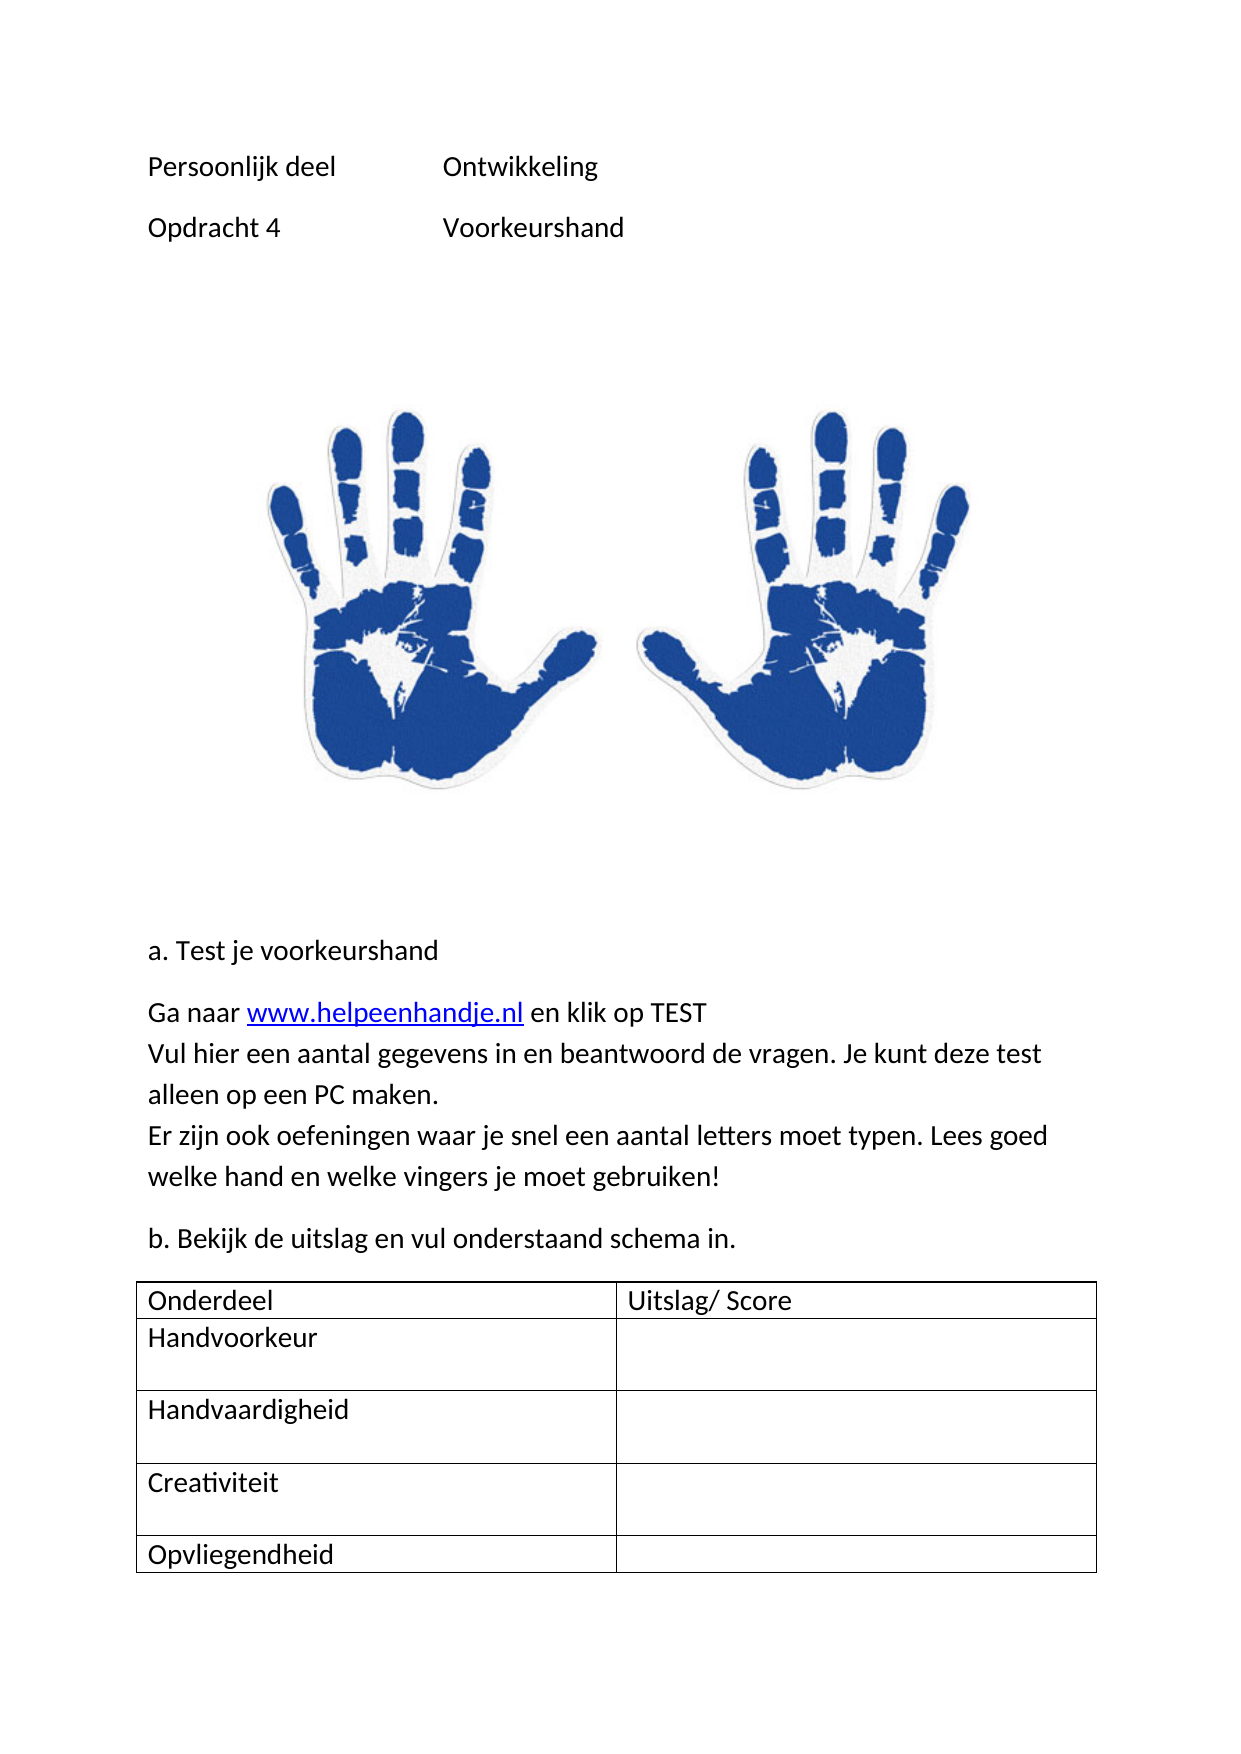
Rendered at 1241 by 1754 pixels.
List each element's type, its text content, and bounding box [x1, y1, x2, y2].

text Persoonlijk deel Ontwikkeling [148, 148, 1093, 183]
table_cell [617, 1391, 1096, 1463]
text Ga naar www.helpeenhandje.nl en klik op TEST Vul hier een aantal gegevens in en beantwoord de vragen. Je kunt deze test alleen op een PC maken. Er zijn ook oefeningen waar je snel een aantal letters moet typen. Lees goed welke hand en welke vingers je moet gebruiken! [148, 994, 1093, 1193]
table_cell Handvaardigheid [137, 1391, 616, 1463]
table_cell [617, 1464, 1096, 1535]
table_cell Opvliegendheid [137, 1536, 616, 1572]
table_header Onderdeel [137, 1283, 616, 1318]
table_cell [617, 1319, 1096, 1390]
table_header Uitslag/ Score [617, 1283, 1096, 1318]
table_cell [617, 1536, 1096, 1572]
table_cell Handvoorkeur [137, 1319, 616, 1390]
text b. Bekijk de uitslag en vul onderstaand schema in. [148, 1220, 1093, 1255]
text a. Test je voorkeurshand [148, 927, 1093, 968]
picture [147, 271, 1093, 927]
text Opdracht 4 Voorkeurshand [148, 209, 1093, 245]
table_cell Creativiteit [137, 1464, 616, 1535]
